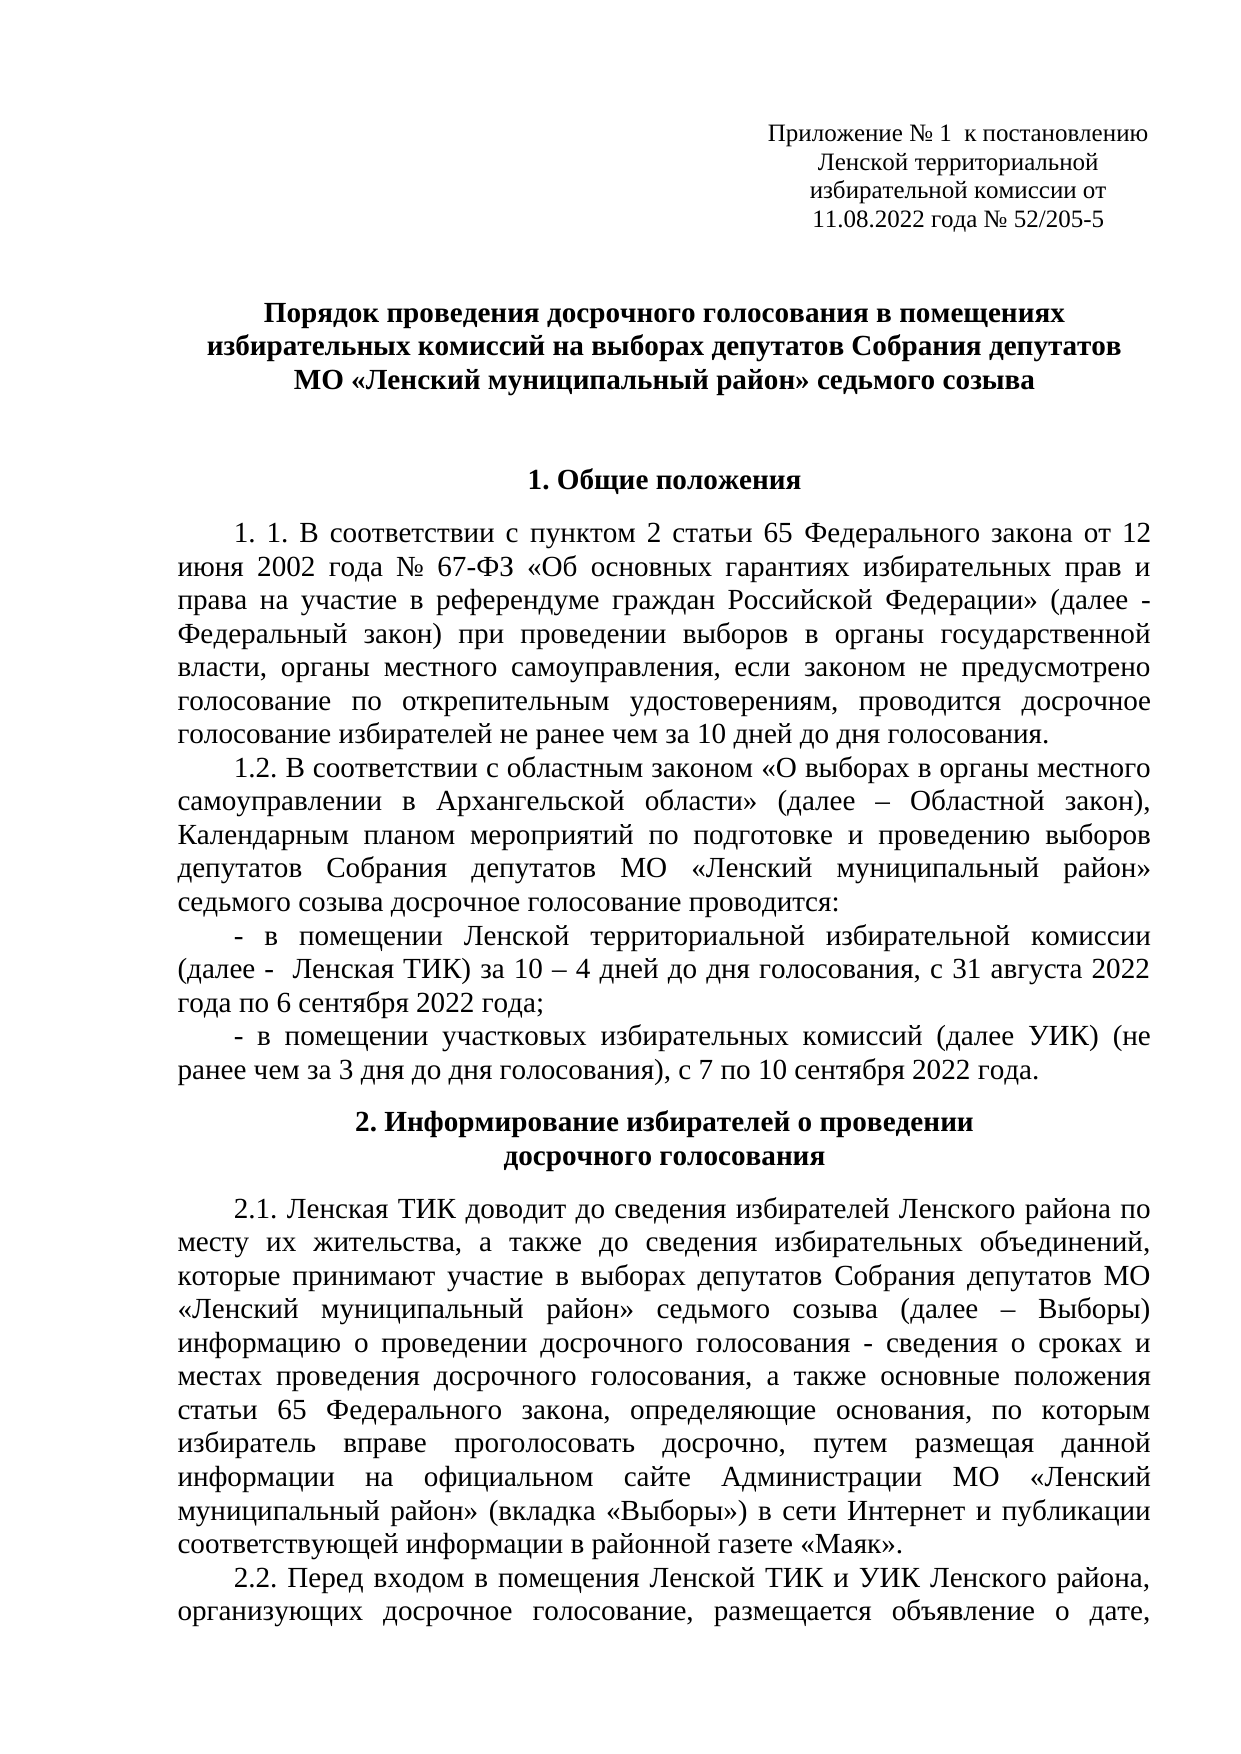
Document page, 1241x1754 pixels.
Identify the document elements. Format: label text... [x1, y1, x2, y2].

text 2.1. Ленская ТИК доводит до сведения избирателей Ленского района по месту их жительства, а также до сведения избирательных объединений, которые принимают участие в выборах депутатов Собрания депутатов МО «Ленский муниципальный район» седьмого созыва (далее – Выборы) информацию о проведении досрочного голосования - сведения о сроках и местах проведения досрочного голосования, а также основные положения статьи 65 Федерального закона, определяющие основания, по которым избиратель вправе проголосовать досрочно, путем размещая данной информации на официальном сайте Администрации МО «Ленский муниципальный район» (вкладка «Выборы») в сети Интернет и публикации соответствующей информации в районной газете «Маяк». [177, 1191, 1152, 1560]
text 1. Общие положения [177, 462, 1152, 496]
text 1.2. В соответствии с областным законом «О выборах в органы местного самоуправлении в Архангельской области» (далее – Областной закон), Календарным планом мероприятий по подготовке и проведению выборов депутатов Собрания депутатов МО «Ленский муниципальный район» седьмого созыва досрочное голосование проводится: [177, 750, 1152, 918]
table_header Приложение № 1 к постановлению Ленской территориальной избирательной комиссии от 11.08.2022 года № 52/205-5 [753, 118, 1163, 233]
text 2. Информирование избирателей о проведении [177, 1104, 1152, 1138]
text 1. 1. В соответствии с пунктом 2 статьи 65 Федерального закона от 12 июня 2002 года № 67-ФЗ «Об основных гарантиях избирательных прав и права на участие в референдуме граждан Российской Федерации» (далее - Федеральный закон) при проведении выборов в органы государственной власти, органы местного самоуправления, если законом не предусмотрено голосование по открепительным удостоверениям, проводится досрочное голосование избирателей не ранее чем за 10 дней до дня голосования. [177, 515, 1152, 750]
text Порядок проведения досрочного голосования в помещениях [177, 295, 1152, 328]
text избирательных комиссий на выборах депутатов Собрания депутатов [177, 328, 1152, 362]
text досрочного голосования [177, 1138, 1152, 1172]
text - в помещении участковых избирательных комиссий (далее УИК) (не ранее чем за 3 дня до дня голосования), с 7 по 10 сентября 2022 года. [177, 1018, 1152, 1085]
text МО «Ленский муниципальный район» седьмого созыва [177, 362, 1152, 395]
text - в помещении Ленской территориальной избирательной комиссии (далее - Ленская ТИК) за 10 – 4 дней до дня голосования, с 31 августа 2022 года по 6 сентября 2022 года; [177, 918, 1152, 1018]
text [177, 1560, 1152, 1627]
